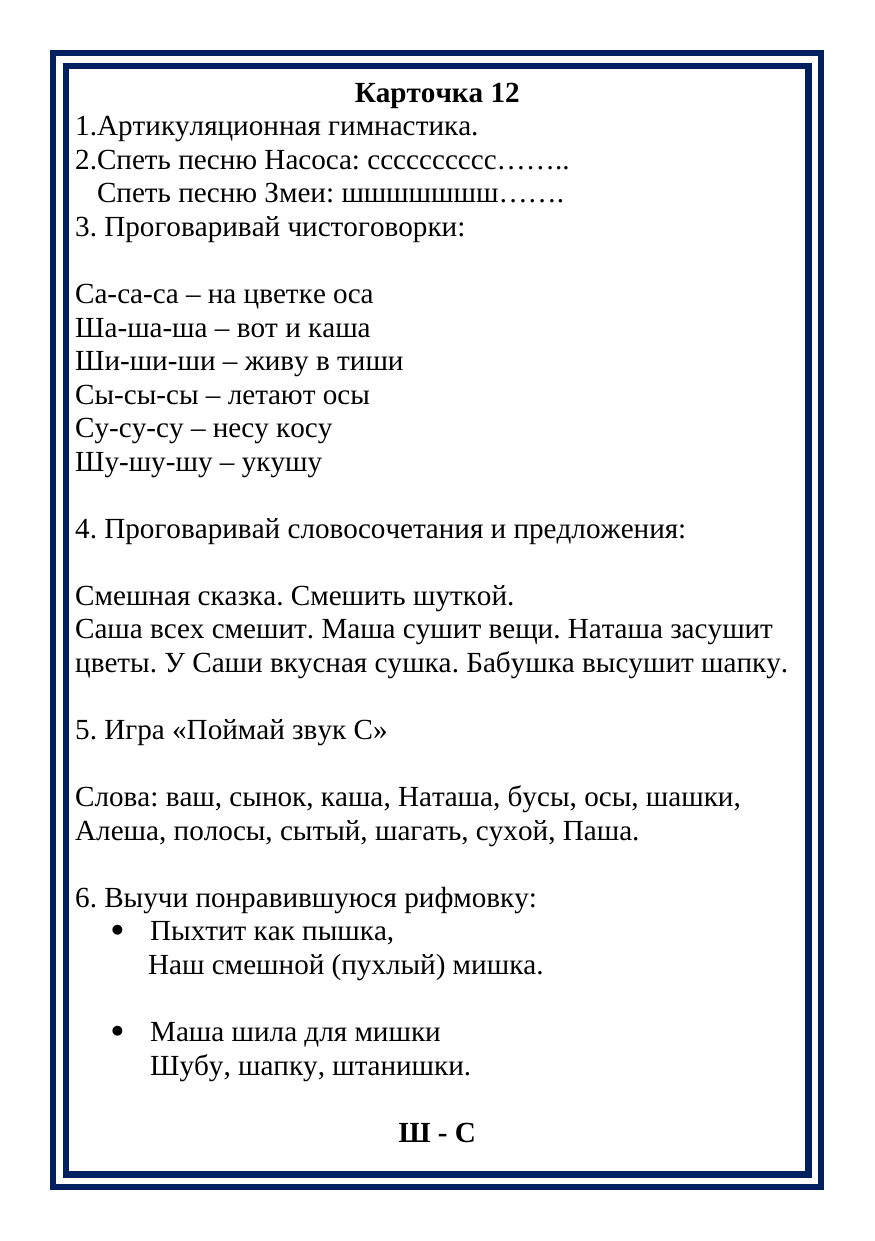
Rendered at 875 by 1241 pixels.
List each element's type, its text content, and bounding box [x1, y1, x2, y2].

text 5. Игра «Поймай звук С» [75, 712, 799, 746]
text Ши-ши-ши – живу в тиши [75, 343, 799, 377]
text Ш - С [75, 1115, 799, 1148]
text Шу-шу-шу – укушу [75, 444, 799, 477]
text 2.Спеть песню Насоса: сссссссссс…….. [75, 142, 799, 176]
text 6. Выучи понравившуюся рифмовку: [75, 880, 799, 913]
text Слова: ваш, сынок, каша, Наташа, бусы, осы, шашки, Алеша, полосы, сытый, шагать, сухой, Паша. [75, 779, 799, 846]
text Са-са-са – на цветке оса [75, 276, 799, 310]
text Сы-сы-сы – летают осы [75, 377, 799, 410]
text Наш смешной (пухлый) мишка. [75, 947, 799, 981]
text Смешная сказка. Смешить шуткой. [75, 578, 799, 612]
text 4. Проговаривай словосочетания и предложения: [75, 511, 799, 544]
list Маша шила для мишки [112, 1014, 799, 1048]
text Спеть песню Змеи: шшшшшшш……. [75, 176, 799, 209]
list Пыхтит как пышка, [112, 913, 799, 947]
text 1.Артикуляционная гимнастика. [75, 108, 799, 142]
text Карточка 12 [75, 75, 799, 108]
text Су-су-су – несу косу [75, 410, 799, 444]
text Ша-ша-ша – вот и каша [75, 310, 799, 343]
text Саша всех смешит. Маша сушит вещи. Наташа засушит цветы. У Саши вкусная сушка. Бабушка высушит шапку. [75, 612, 799, 679]
list Шубу, шапку, штанишки. [150, 1048, 799, 1081]
text 3. Проговаривай чистоговорки: [75, 209, 799, 243]
